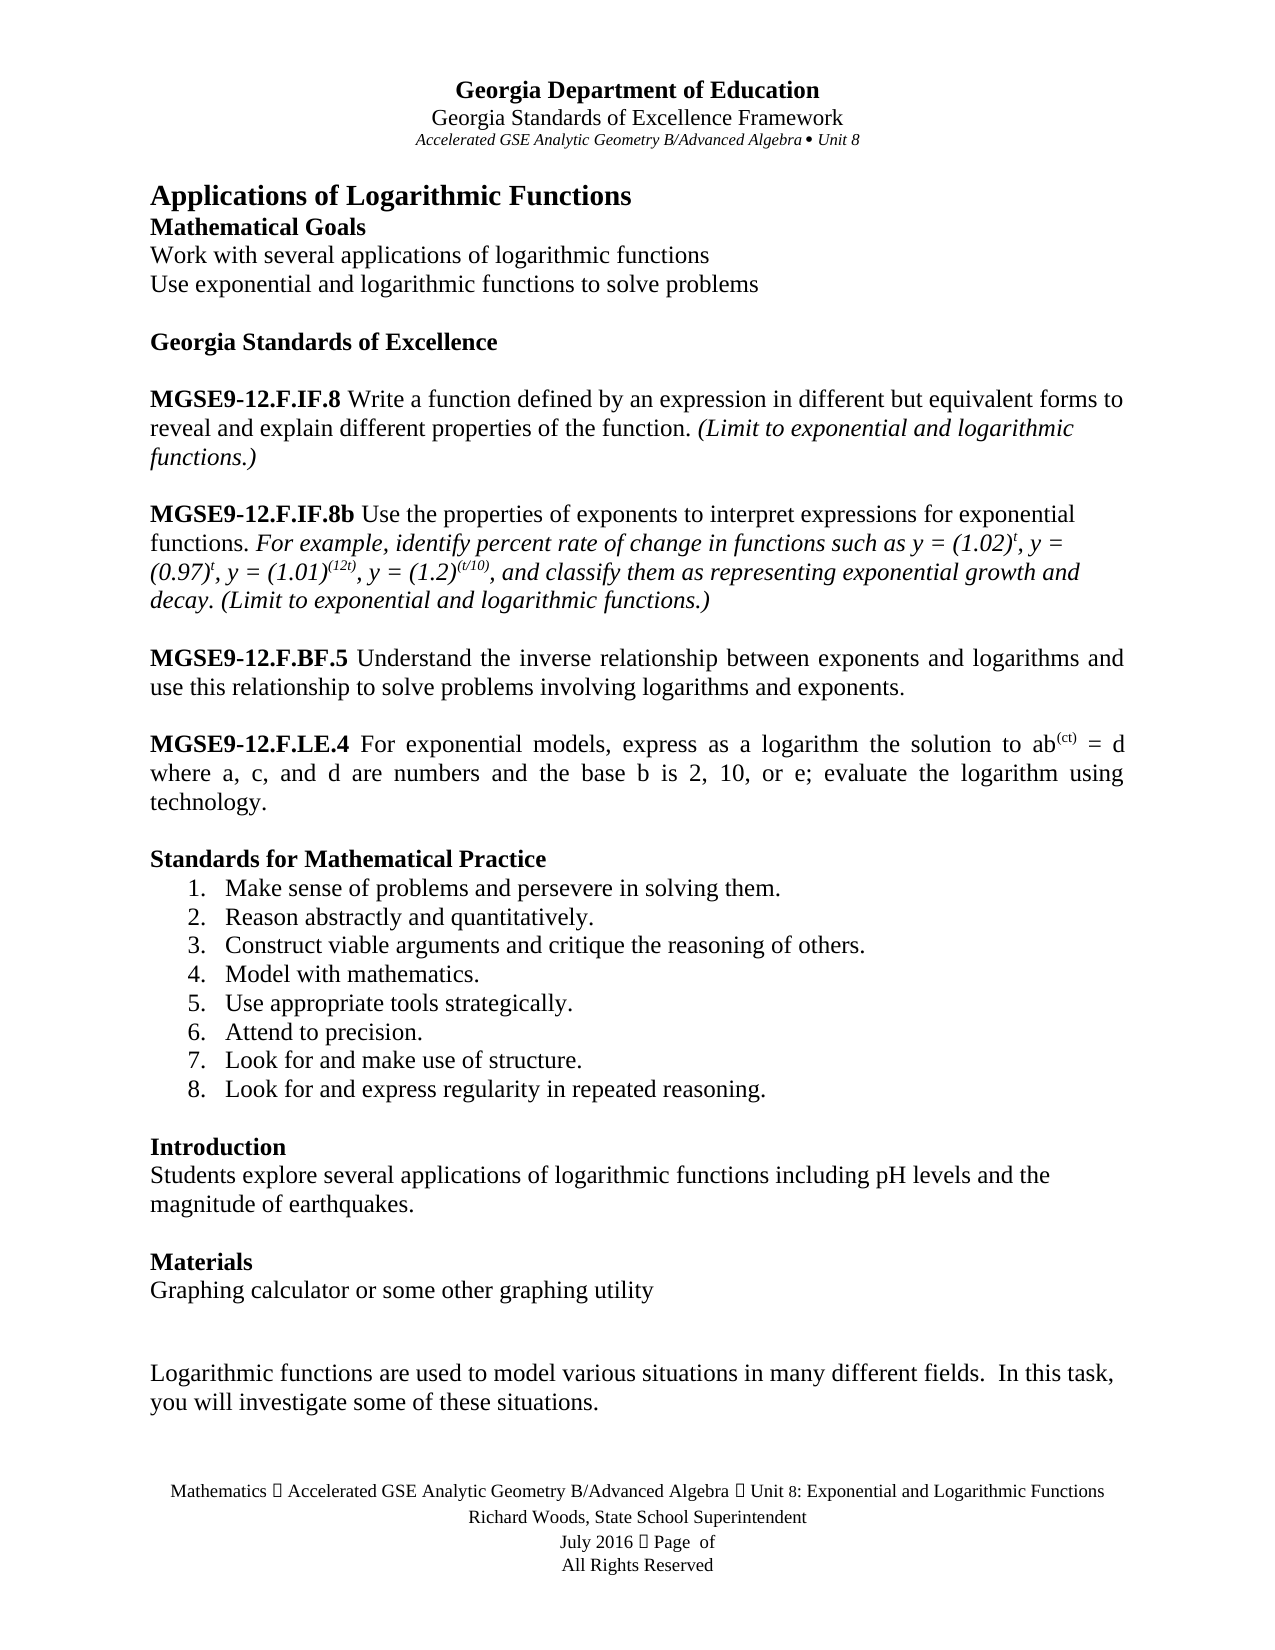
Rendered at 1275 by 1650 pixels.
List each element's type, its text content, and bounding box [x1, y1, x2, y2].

list Use appropriate tools strategically. [187, 988, 1144, 1017]
list Students explore several applications of logarithmic functions including pH levels and the magnitude of earthquakes. [150, 1160, 1125, 1218]
list Work with several applications of logarithmic functions [150, 240, 1125, 269]
list Model with mathematics. [187, 959, 1125, 988]
text MGSE9-12.F.BF.5 Understand the inverse relationship between exponents and logarithms and use this relationship to solve problems involving logarithms and exponents. [150, 643, 1125, 700]
list Construct viable arguments and critique the reasoning of others. [187, 930, 1125, 959]
list Attend to precision. [187, 1017, 1144, 1045]
list Look for and make use of structure. [187, 1045, 1144, 1074]
list Graphing calculator or some other graphing utility [150, 1275, 1125, 1304]
list Use exponential and logarithmic functions to solve problems [150, 269, 1125, 298]
text Applications of Logarithmic Functions [150, 178, 1125, 212]
list Reason abstractly and quantitatively. [187, 902, 1125, 930]
text MGSE9-12.F.IF.8b Use the properties of exponents to interpret expressions for exponential functions. For example, identify percent rate of change in functions such as y = (1.02)t, y = (0.97)t, y = (1.01)(12t), y = (1.2)(t/10), and classify them as representing exponential growth and decay. (Limit to exponential and logarithmic functions.) [150, 499, 1125, 614]
list Materials [150, 1247, 1125, 1275]
text MGSE9-12.F.LE.4 For exponential models, express as a logarithm the solution to ab(ct) = d where a, c, and d are numbers and the base b is 2, 10, or e; evaluate the logarithm using technology. [150, 729, 1125, 815]
list Mathematical Goals [150, 212, 1125, 240]
list Georgia Standards of Excellence [150, 327, 1125, 355]
text Logarithmic functions are used to model various situations in many different fields. In this task, you will investigate some of these situations. [150, 1358, 1125, 1416]
list Make sense of problems and persevere in solving them. [187, 873, 1125, 902]
list Introduction [150, 1132, 1125, 1160]
list Look for and express regularity in repeated reasoning. [187, 1074, 1144, 1103]
text MGSE9-12.F.IF.8 Write a function defined by an expression in different but equivalent forms to reveal and explain different properties of the function. (Limit to exponential and logarithmic functions.) [150, 384, 1125, 470]
list Standards for Mathematical Practice [150, 844, 1125, 873]
